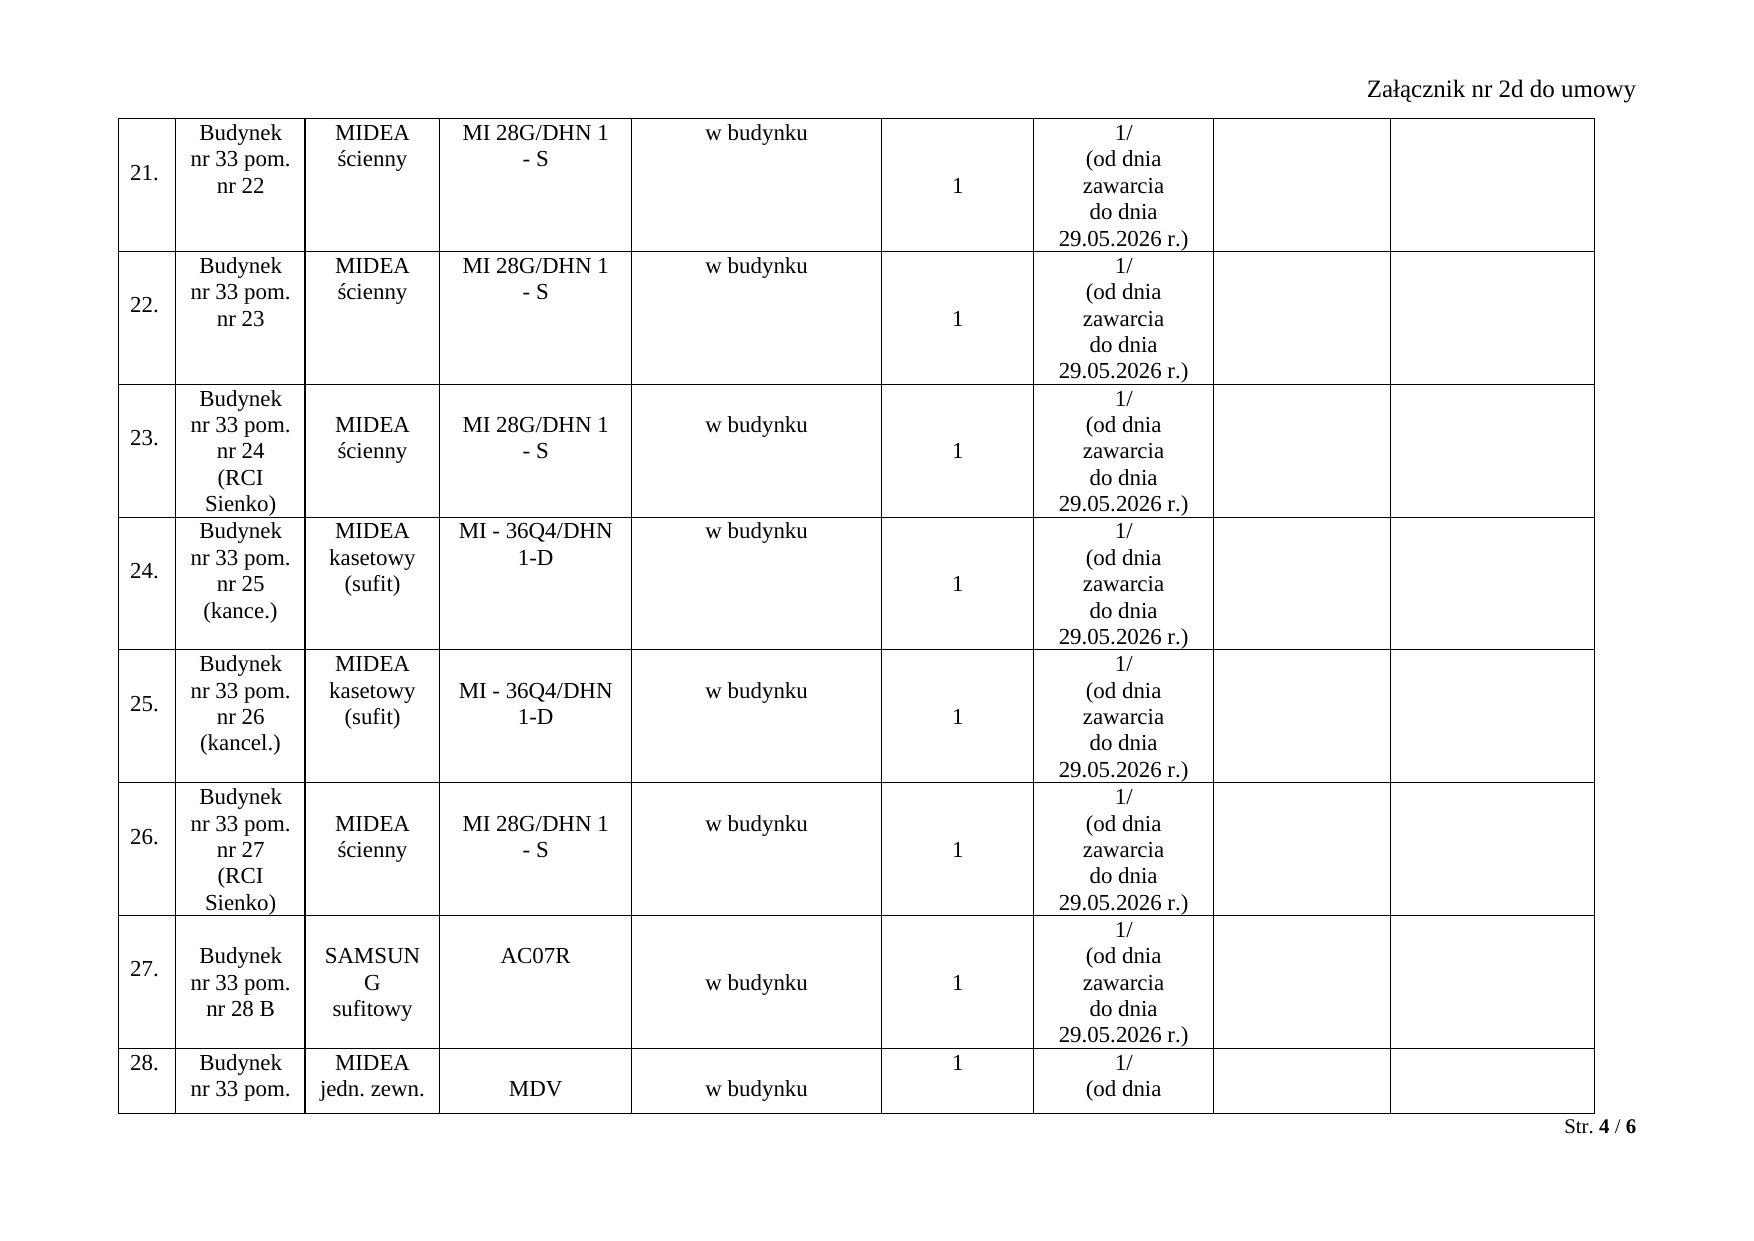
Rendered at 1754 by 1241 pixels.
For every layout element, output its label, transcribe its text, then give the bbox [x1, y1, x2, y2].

table_cell MI - 36Q4/DHN 1-D [440, 650, 631, 782]
table_cell Budynek nr 33 pom. nr 24 (RCI Sienko) [176, 385, 304, 517]
table_cell [1214, 385, 1390, 517]
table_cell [1034, 252, 1213, 384]
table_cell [1034, 1049, 1213, 1113]
table_cell [119, 1049, 175, 1113]
table_cell w budynku [632, 518, 881, 649]
table_cell Budynek nr 33 pom. nr 26 (kancel.) [176, 650, 304, 782]
table_cell MI 28G/DHN 1 - S [440, 119, 631, 251]
table_cell [1391, 385, 1594, 517]
table_cell [119, 119, 175, 251]
table_cell 1/ (od dnia zawarcia do dnia 29.05.2026 r.) [1034, 385, 1213, 517]
table_cell [119, 518, 175, 649]
table_cell Budynek nr 33 pom. nr 23 [176, 252, 304, 384]
table_cell 1 [882, 1049, 1033, 1113]
table_cell w budynku [632, 119, 881, 251]
table_cell [1214, 252, 1390, 384]
table_cell 1 [882, 252, 1033, 384]
table_cell 1 [882, 385, 1033, 517]
table_cell 1 [882, 783, 1033, 915]
table_cell 1 [882, 119, 1033, 251]
table_cell [119, 252, 175, 384]
table_cell Budynek nr 33 pom. nr 27 (RCI Sienko) [176, 783, 304, 915]
table_cell w budynku [632, 783, 881, 915]
table_cell [119, 916, 175, 1048]
table_cell [119, 650, 175, 782]
table_cell [1391, 1049, 1594, 1113]
table_cell w budynku [632, 916, 881, 1048]
table_cell w budynku [632, 385, 881, 517]
table_cell MI 28G/DHN 1 - S [440, 385, 631, 517]
table_cell [1391, 518, 1594, 649]
table_cell [1391, 783, 1594, 915]
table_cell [1034, 119, 1213, 251]
table_cell MDV - V140W/DN 1 [440, 1049, 631, 1113]
table_cell Budynek nr 33 pom. nr 25 (kance.) [176, 518, 304, 649]
table_cell MI - 36Q4/DHN 1-D [440, 518, 631, 649]
table_cell MIDEA ścienny [306, 385, 439, 517]
table_cell [1391, 252, 1594, 384]
table_cell 1/ (od dnia zawarcia do dnia 29.05.2026 r.) [1034, 783, 1213, 915]
table_cell [1214, 916, 1390, 1048]
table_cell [1034, 916, 1213, 1048]
table_cell w budynku [632, 252, 881, 384]
table_cell [1214, 518, 1390, 649]
table_cell [1214, 1049, 1390, 1113]
table_cell [119, 385, 175, 517]
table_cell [176, 1049, 304, 1113]
table_cell 1/ (od dnia zawarcia do dnia 29.05.2026 r.) [1034, 650, 1213, 782]
table_cell w budynku [632, 650, 881, 782]
table_cell [1214, 119, 1390, 251]
table_cell 1 [882, 518, 1033, 649]
table_cell [1214, 783, 1390, 915]
table_cell Budynek nr 33 pom. nr 22 [176, 119, 304, 251]
table_cell [1214, 650, 1390, 782]
table_cell w budynku [632, 1049, 881, 1113]
table_cell [1391, 119, 1594, 251]
table_cell MIDEA kasetowy (sufit) [306, 518, 439, 649]
table_cell Budynek nr 33 pom. nr 28 B [176, 916, 304, 1048]
table_cell 1/ (od dnia zawarcia do dnia 29.05.2026 r.) [1034, 518, 1213, 649]
table_cell MI 28G/DHN 1 - S [440, 252, 631, 384]
table_cell SAMSUNG sufitowy [306, 916, 439, 1048]
table_cell 1 [882, 916, 1033, 1048]
table_cell [119, 783, 175, 915]
table_cell MIDEA ścienny [306, 783, 439, 915]
table_cell MIDEA ścienny [306, 252, 439, 384]
table_cell MIDEA kasetowy (sufit) [306, 650, 439, 782]
table_cell [1391, 916, 1594, 1048]
table_cell [1391, 650, 1594, 782]
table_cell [306, 1049, 439, 1113]
table_cell AC07R [440, 916, 631, 1048]
table_cell MI 28G/DHN 1 - S [440, 783, 631, 915]
table_cell 1 [882, 650, 1033, 782]
table_cell MIDEA ścienny [306, 119, 439, 251]
